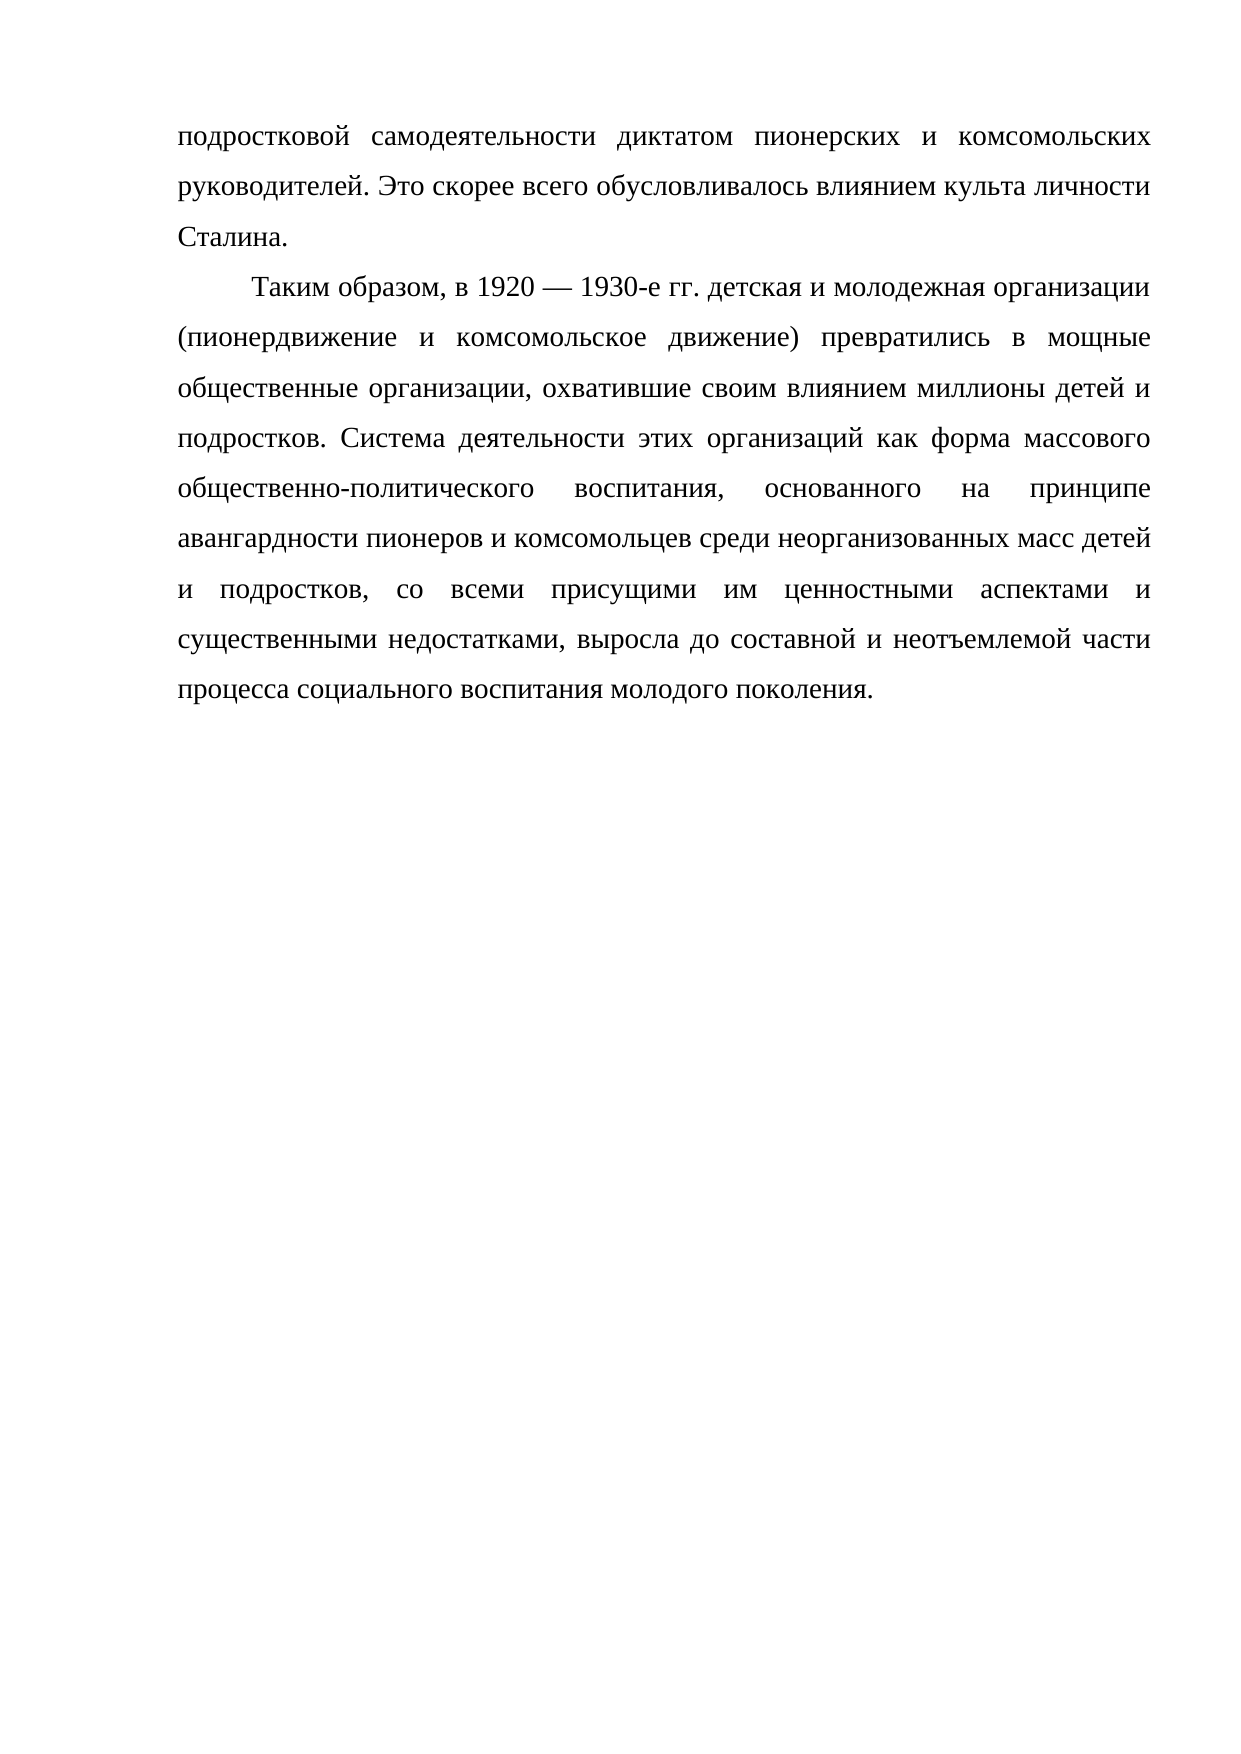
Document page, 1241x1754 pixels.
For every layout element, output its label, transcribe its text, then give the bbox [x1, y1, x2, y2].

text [177, 118, 1152, 252]
text Таким образом, в 1920 — 1930-е гг. детская и молодежная организации (пионердвижение и комсомольское движение) превратились в мощные общественные организации, охватившие своим влиянием миллионы детей и подростков. Система деятельности этих организаций как форма массового общественно-политического воспитания, основанного на принципе авангардности пионеров и комсомольцев среди неорганизованных масс детей и подростков, со всеми присущими им ценностными аспектами и существенными недостатками, выросла до составной и неотъемлемой части процесса социального воспитания молодого поколения. [177, 269, 1152, 705]
